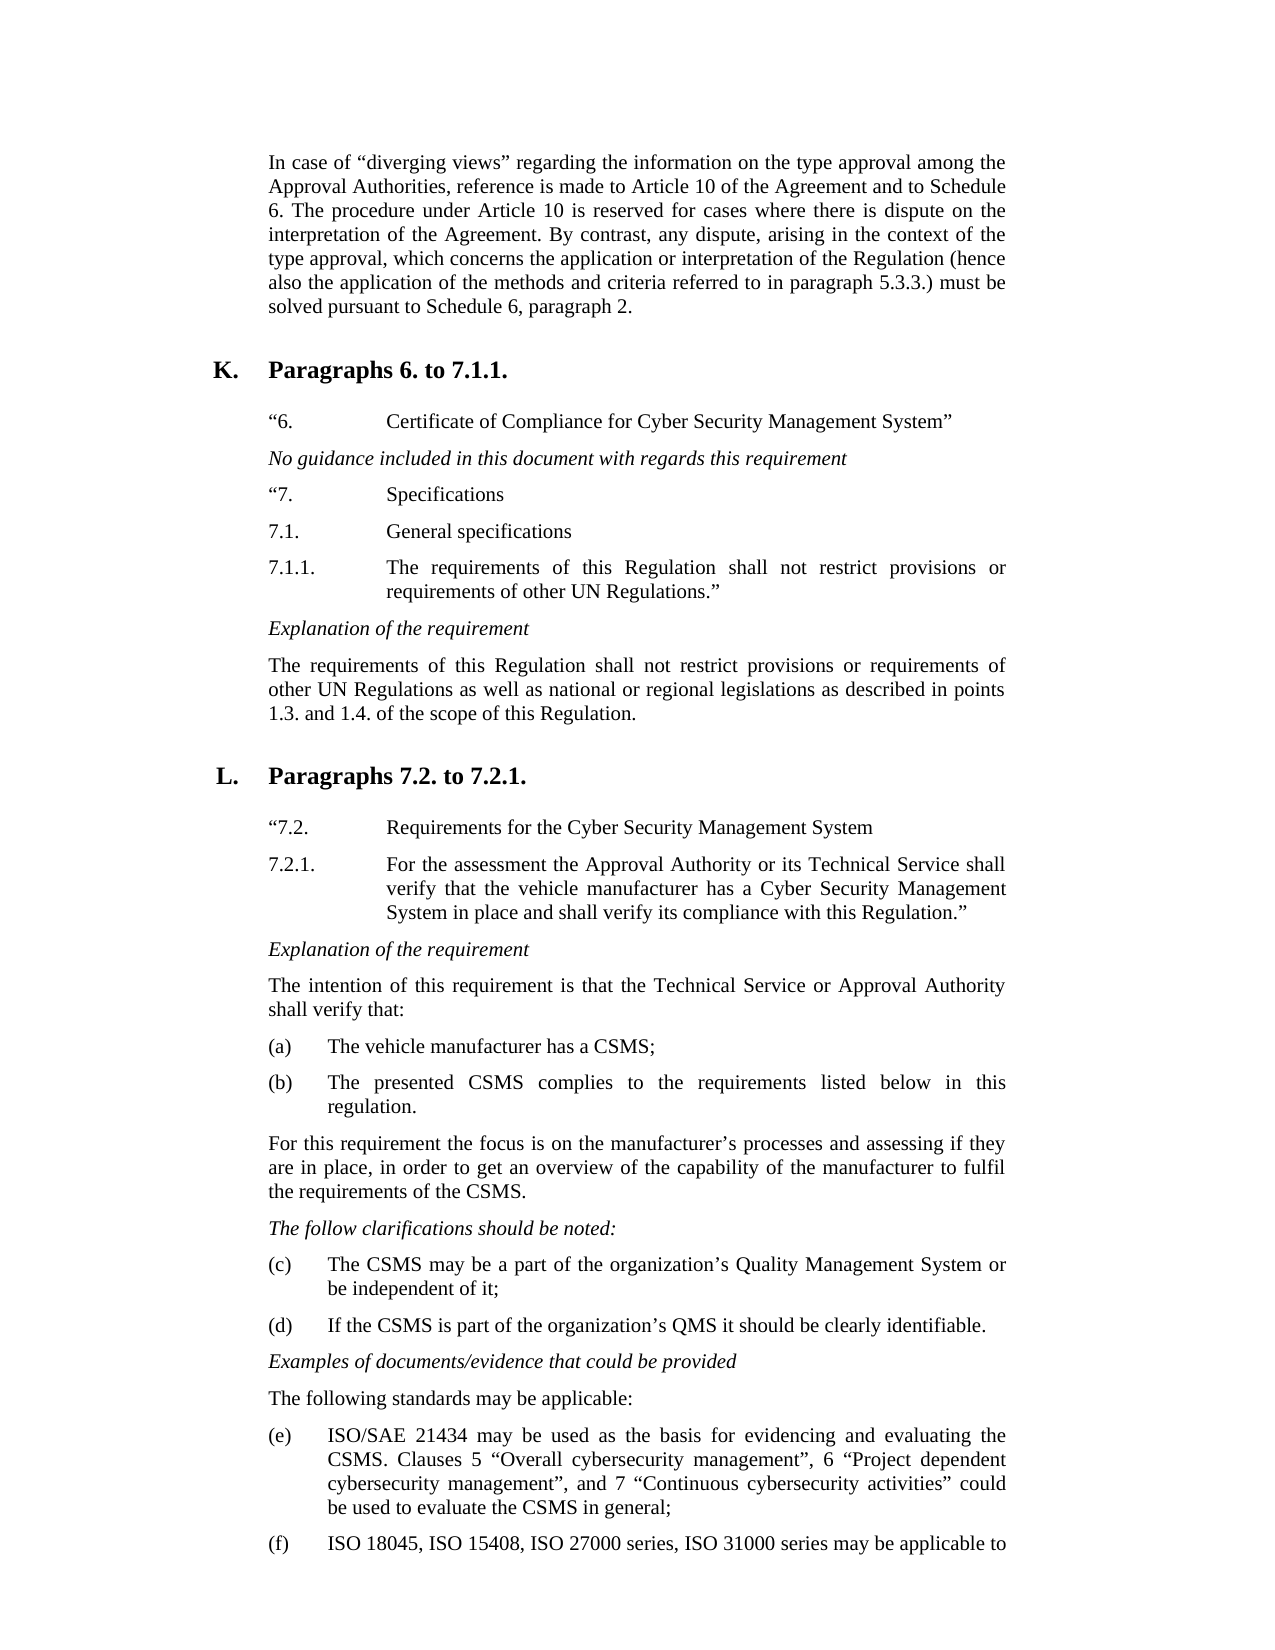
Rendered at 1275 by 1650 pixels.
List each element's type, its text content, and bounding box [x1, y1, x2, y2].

text 7.1.1. The requirements of this Regulation shall not restrict provisions or requirements of other UN Regulations.” [268, 555, 1007, 603]
text “7. Specifications [268, 482, 1007, 506]
text 7.2.1. For the assessment the Approval Authority or its Technical Service shall verify that the vehicle manufacturer has a Cyber Security Management System in place and shall verify its compliance with this Regulation.” [268, 852, 1007, 924]
text (c) The CSMS may be a part of the organization’s Quality Management System or be independent of it; [268, 1252, 1007, 1300]
text No guidance included in this document with regards this requirement [268, 446, 1007, 470]
text (e) ISO/SAE 21434 may be used as the basis for evidencing and evaluating the CSMS. Clauses 5 “Overall cybersecurity management”, 6 “Project dependent cybersecurity management”, and 7 “Continuous cybersecurity activities” could be used to evaluate the CSMS in general; [268, 1422, 1007, 1519]
text 7.1. General specifications [268, 519, 1007, 543]
text For this requirement the focus is on the manufacturer’s processes and assessing if they are in place, in order to get an overview of the capability of the manufacturer to fulfil the requirements of the CSMS. [150, 1131, 1007, 1203]
text (b) The presented CSMS complies to the requirements listed below in this regulation. [268, 1070, 1007, 1118]
text The follow clarifications should be noted: [150, 1216, 1007, 1240]
text Explanation of the requirement [268, 937, 1007, 961]
text The intention of this requirement is that the Technical Service or Approval Authority shall verify that: [150, 973, 1007, 1021]
text L. Paragraphs 7.2. to 7.2.1. [150, 762, 1007, 790]
text “7.2. Requirements for the Cyber Security Management System [268, 815, 1007, 839]
text “6. Certificate of Compliance for Cyber Security Management System” [268, 409, 1007, 433]
text Examples of documents/evidence that could be provided [150, 1349, 1007, 1373]
text (a) The vehicle manufacturer has a CSMS; [268, 1034, 1007, 1058]
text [268, 1531, 1007, 1555]
text Explanation of the requirement [268, 616, 1007, 640]
text K. Paragraphs 6. to 7.1.1. [150, 356, 1007, 384]
text The following standards may be applicable: [150, 1386, 1007, 1410]
text In case of “diverging views” regarding the information on the type approval among the Approval Authorities, reference is made to Article 10 of the Agreement and to Schedule 6. The procedure under Article 10 is reserved for cases where there is dispute on the interpretation of the Agreement. By contrast, any dispute, arising in the context of the type approval, which concerns the application or interpretation of the Regulation (hence also the application of the methods and criteria referred to in paragraph 5.3.3.) must be solved pursuant to Schedule 6, paragraph 2. [150, 150, 1007, 318]
text The requirements of this Regulation shall not restrict provisions or requirements of other UN Regulations as well as national or regional legislations as described in points 1.3. and 1.4. of the scope of this Regulation. [150, 652, 1007, 725]
text (d) If the CSMS is part of the organization’s QMS it should be clearly identifiable. [268, 1313, 1007, 1337]
